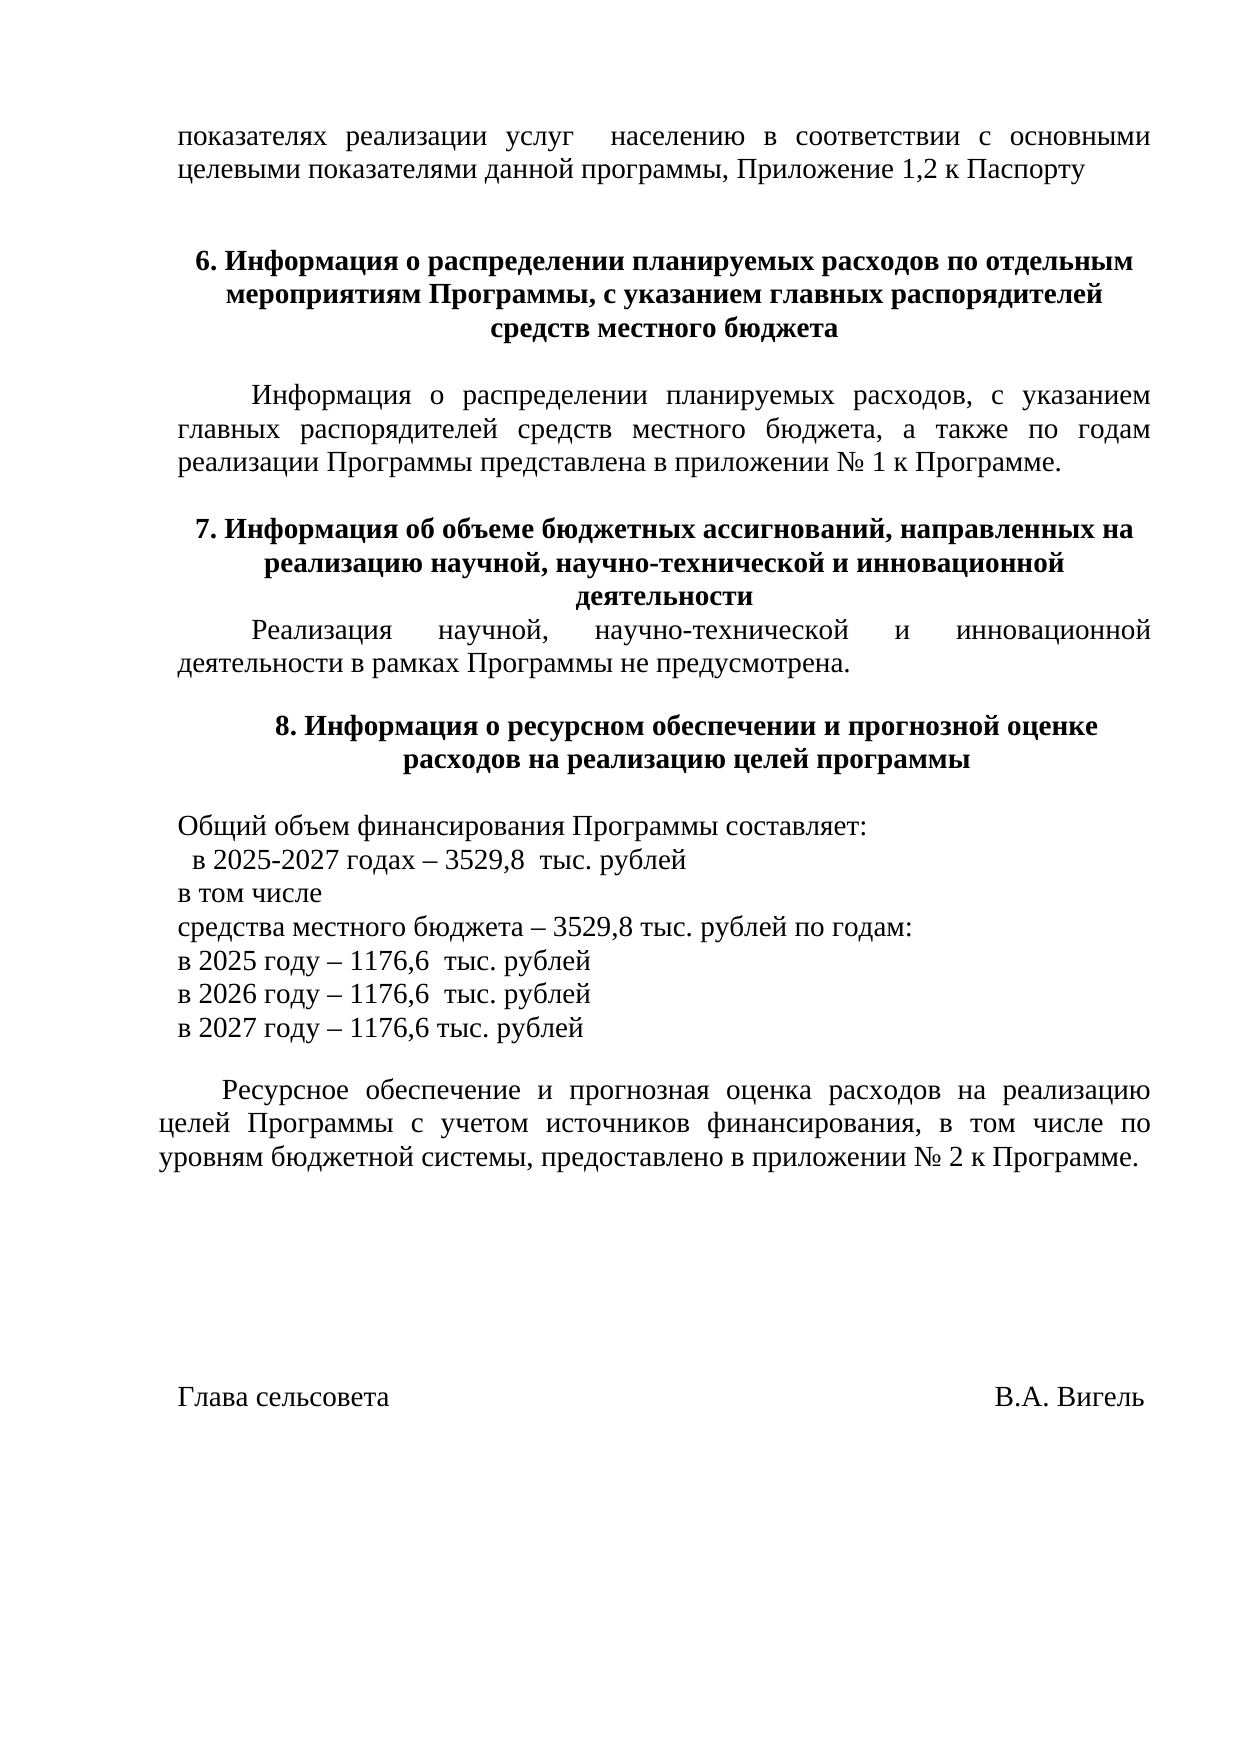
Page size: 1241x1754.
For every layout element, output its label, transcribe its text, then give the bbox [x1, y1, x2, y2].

text 8. Информация о ресурсном обеспечении и прогнозной оценке расходов на реализацию целей программы [222, 708, 1152, 775]
text Реализация научной, научно-технической и инновационной деятельности в рамках Программы не предусмотрена. [177, 612, 1152, 679]
text Ресурсное обеспечение и прогнозная оценка расходов на реализацию целей Программы с учетом источников финансирования, в том числе по уровням бюджетной системы, предоставлено в приложении № 2 к Программе. [158, 1072, 1152, 1173]
text Общий объем финансирования Программы составляет: [177, 808, 1152, 842]
text 7. Информация об объеме бюджетных ассигнований, направленных на реализацию научной, научно-технической и инновационной деятельности [177, 511, 1152, 612]
text в 2026 году – 1176,6 тыс. рублей [177, 976, 1152, 1010]
text 6. Информация о распределении планируемых расходов по отдельным мероприятиям Программы, с указанием главных распорядителей средств местного бюджета [177, 243, 1152, 344]
text Глава сельсовета В.А. Вигель [177, 1379, 1152, 1412]
text в 2027 году – 1176,6 тыс. рублей [177, 1010, 1152, 1043]
text Информация о распределении планируемых расходов, с указанием главных распорядителей средств местного бюджета, а также по годам реализации Программы представлена в приложении № 1 к Программе. [177, 377, 1152, 478]
text в том числе [177, 876, 1152, 909]
text средства местного бюджета – 3529,8 тыс. рублей по годам: [177, 909, 1152, 943]
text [177, 118, 1152, 185]
text в 2025 году – 1176,6 тыс. рублей [177, 943, 1152, 976]
text в 2025-2027 годах – 3529,8 тыс. рублей [177, 842, 1152, 876]
